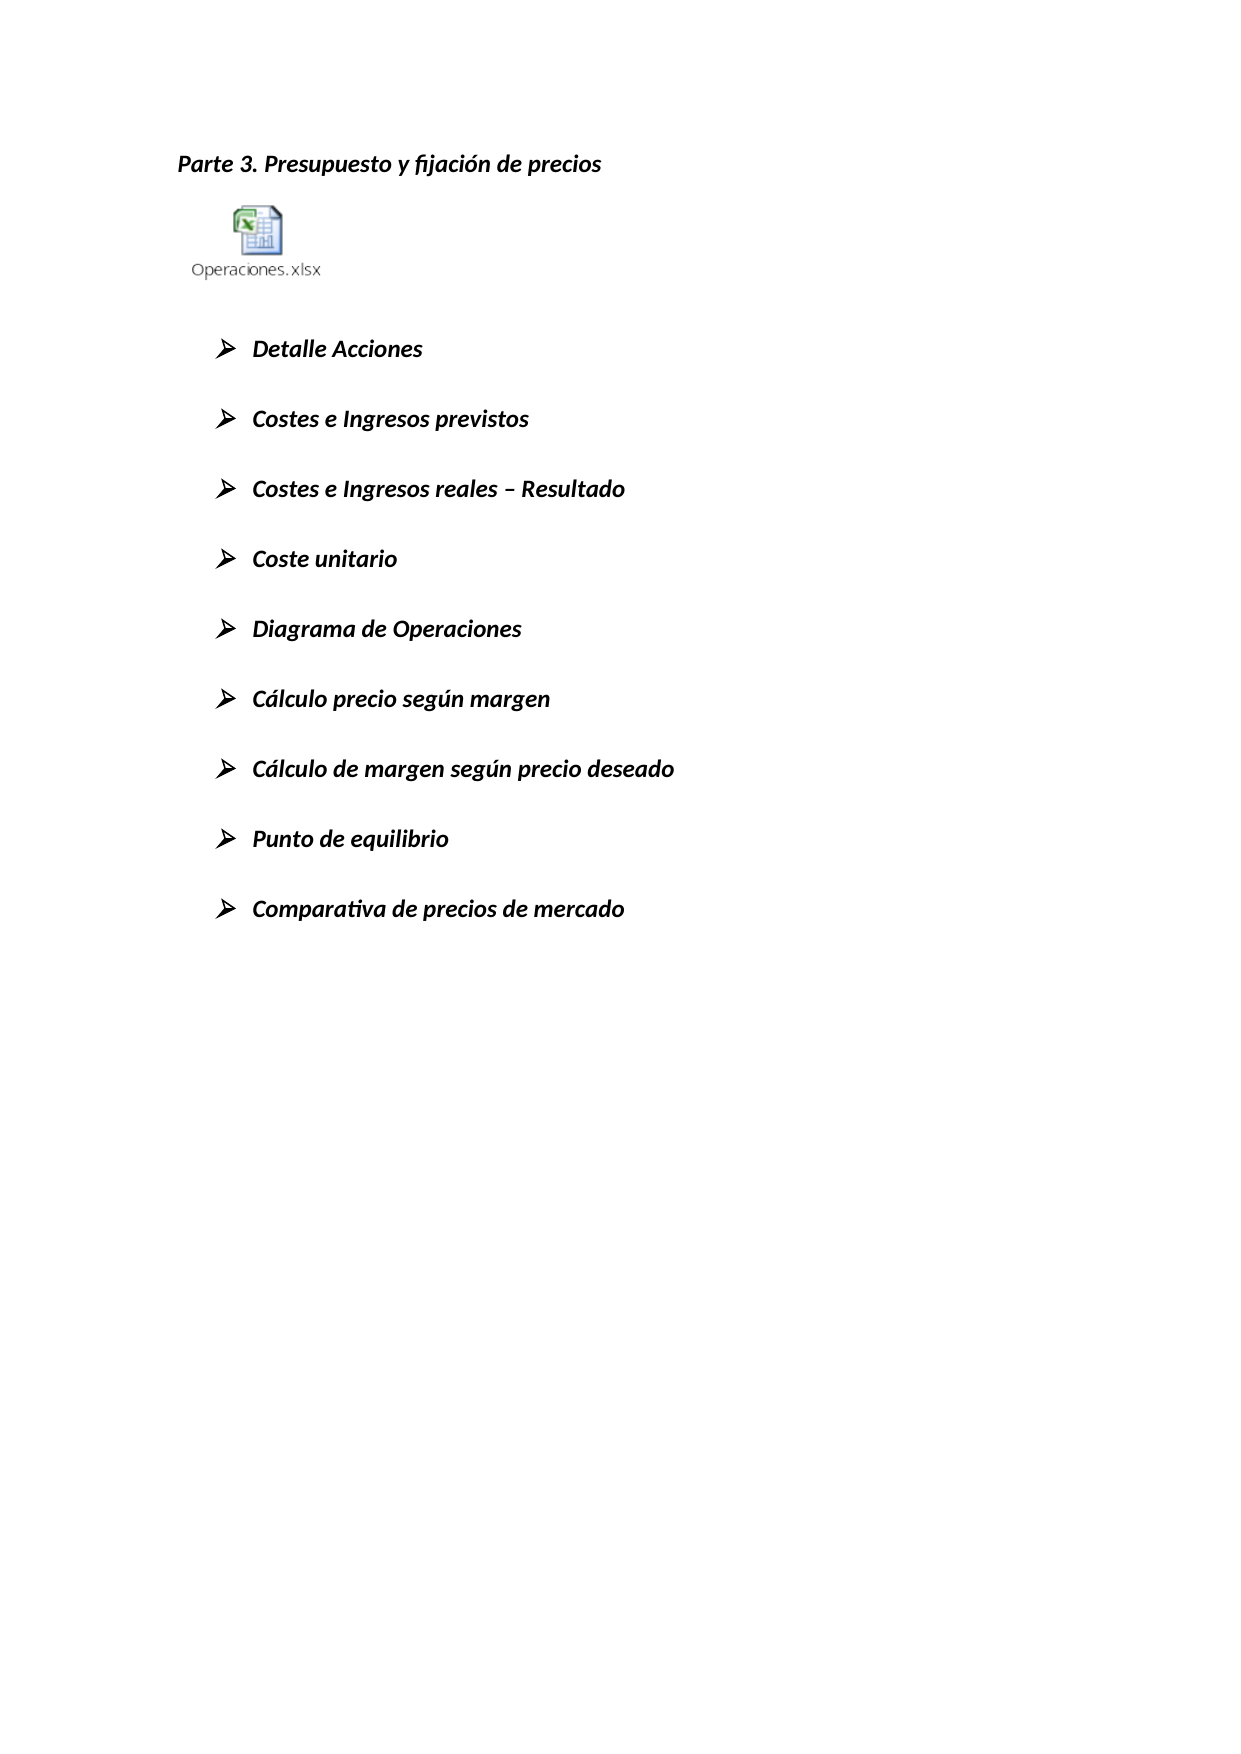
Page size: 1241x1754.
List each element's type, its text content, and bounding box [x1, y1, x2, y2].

list Costes e Ingresos previstos [215, 403, 1063, 434]
list Coste unitario [215, 543, 1063, 574]
list Detalle Acciones [215, 333, 1063, 364]
text Parte 3. Presupuesto y fijación de precios [177, 148, 1063, 178]
list Diagrama de Operaciones [215, 613, 1063, 644]
list Comparativa de precios de mercado [215, 893, 1063, 924]
list Punto de equilibrio [215, 823, 1063, 854]
list Costes e Ingresos reales – Resultado [215, 473, 1063, 504]
list Cálculo de margen según precio deseado [215, 753, 1063, 784]
list Cálculo precio según margen [215, 683, 1063, 714]
